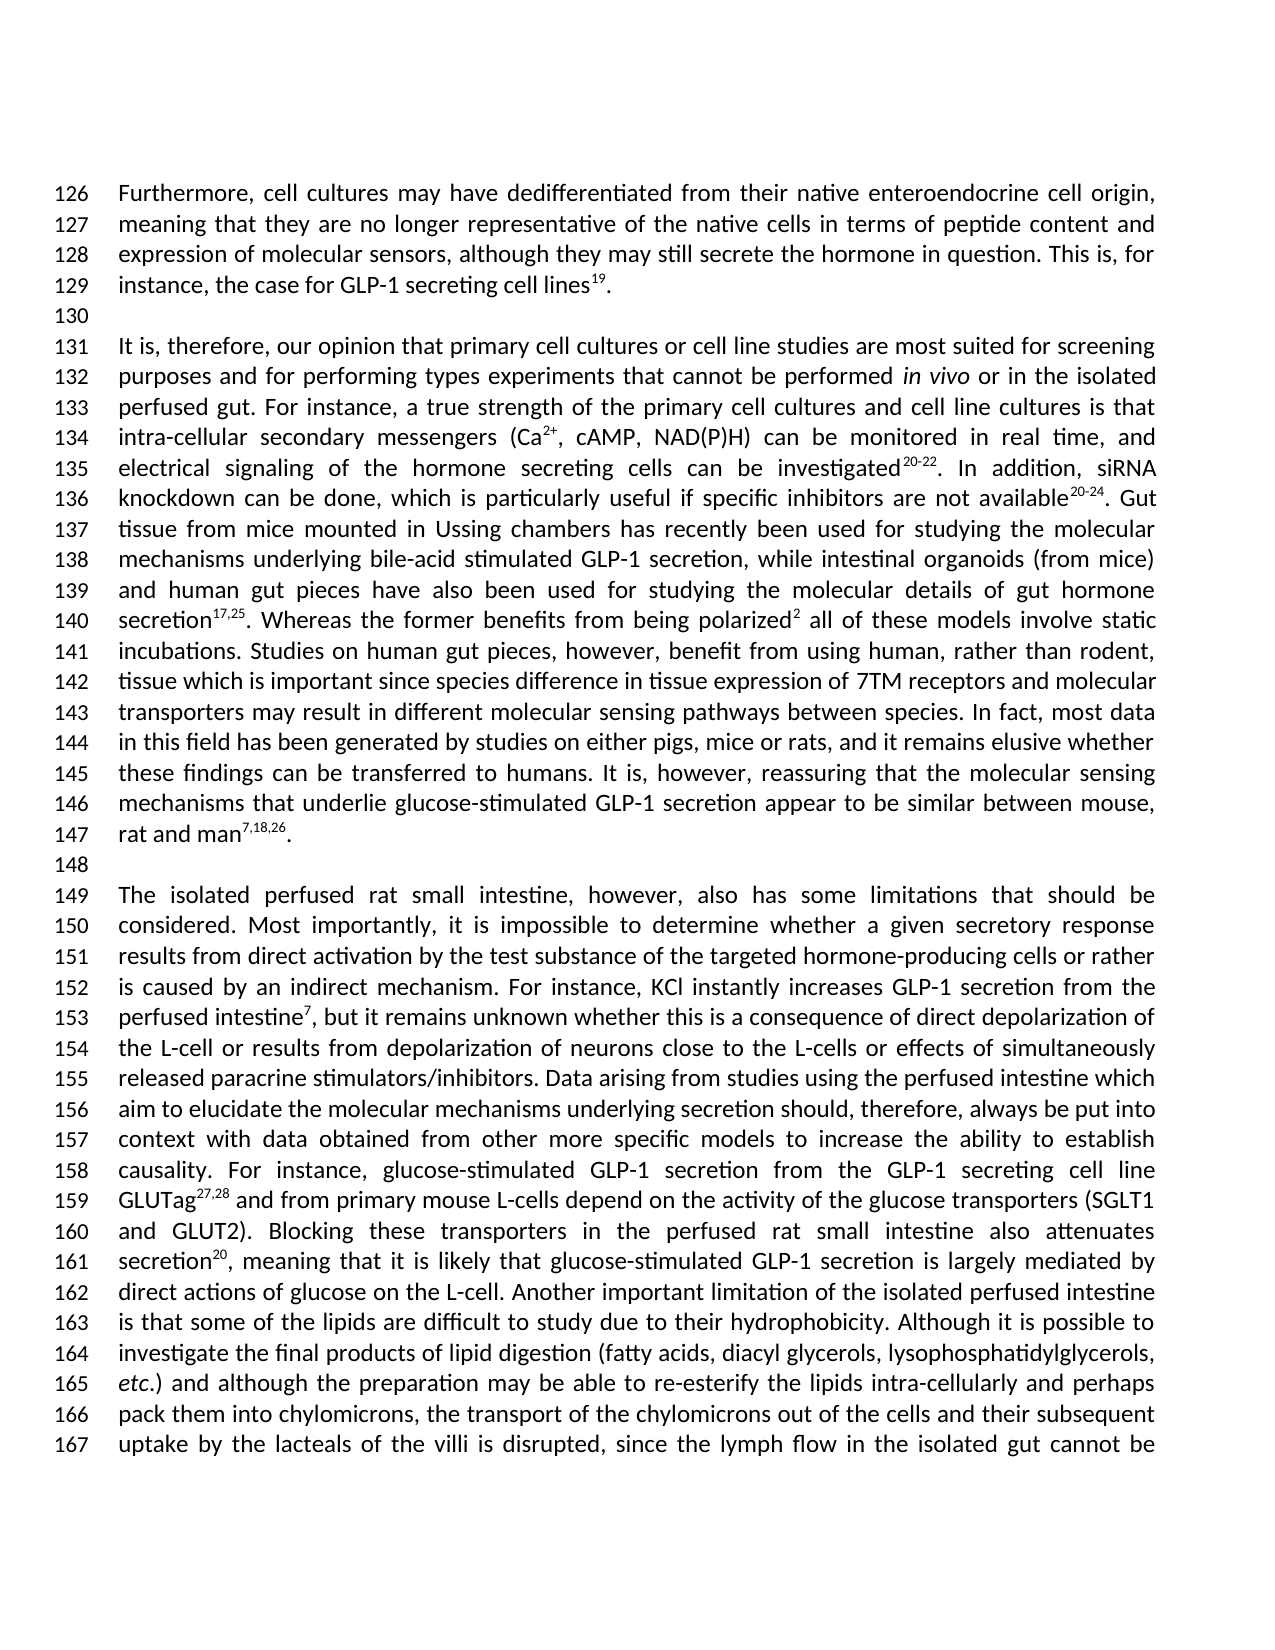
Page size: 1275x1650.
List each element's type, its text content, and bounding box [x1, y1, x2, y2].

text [118, 879, 1157, 1459]
text It is, therefore, our opinion that primary cell cultures or cell line studies are most suited for screening purposes and for performing types experiments that cannot be performed in vivo or in the isolated perfused gut. For instance, a true strength of the primary cell cultures and cell line cultures is that intra-cellular secondary messengers (Ca2+, cAMP, NAD(P)H) can be monitored in real time, and electrical signaling of the hormone secreting cells can be investigated20-22. In addition, siRNA knockdown can be done, which is particularly useful if specific inhibitors are not available20-24. Gut tissue from mice mounted in Ussing chambers has recently been used for studying the molecular mechanisms underlying bile-acid stimulated GLP-1 secretion, while intestinal organoids (from mice) and human gut pieces have also been used for studying the molecular details of gut hormone secretion17,25. Whereas the former benefits from being polarized2 all of these models involve static incubations. Studies on human gut pieces, however, benefit from using human, rather than rodent, tissue which is important since species difference in tissue expression of 7TM receptors and molecular transporters may result in different molecular sensing pathways between species. In fact, most data in this field has been generated by studies on either pigs, mice or rats, and it remains elusive whether these findings can be transferred to humans. It is, however, reassuring that the molecular sensing mechanisms that underlie glucose-stimulated GLP-1 secretion appear to be similar between mouse, rat and man7,18,26. [118, 330, 1157, 849]
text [118, 177, 1157, 299]
